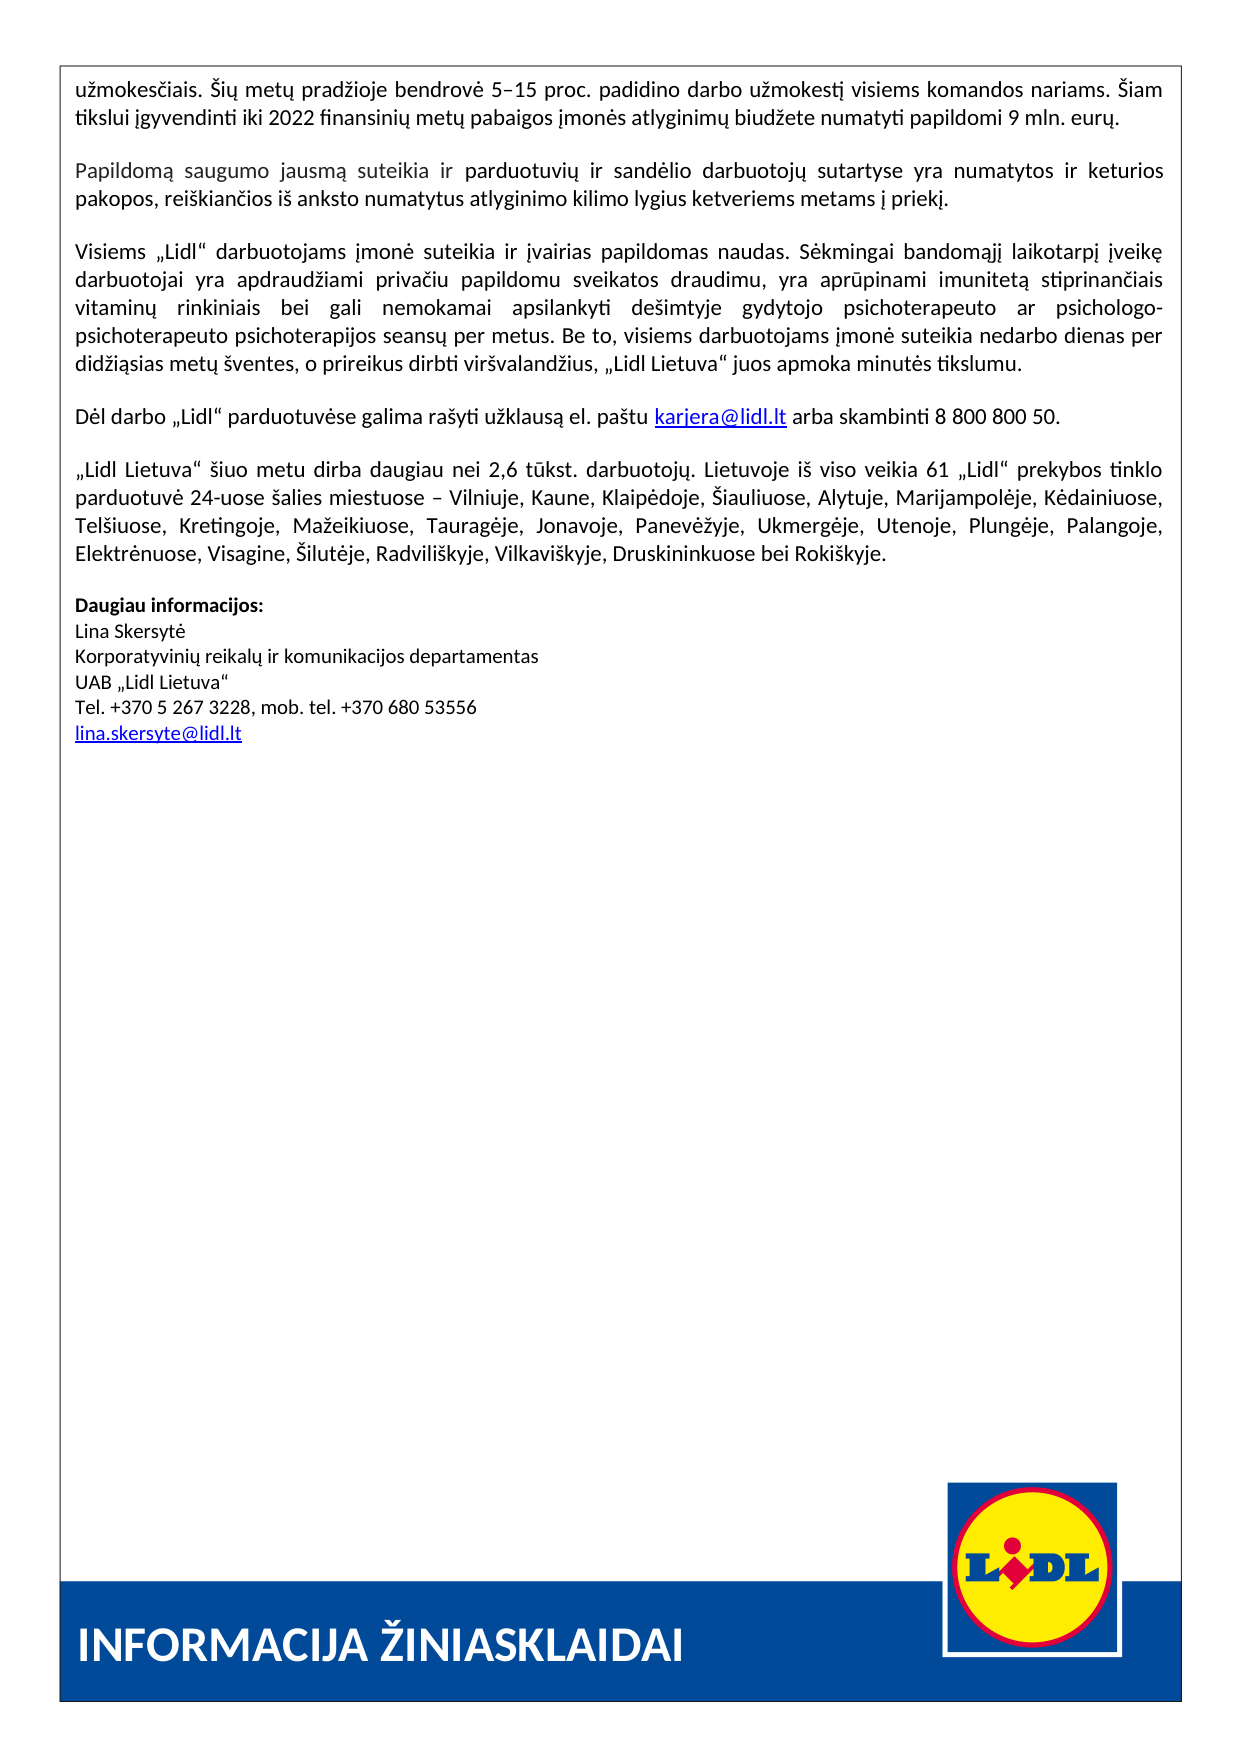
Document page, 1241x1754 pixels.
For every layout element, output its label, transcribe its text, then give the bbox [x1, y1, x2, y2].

text „Lidl Lietuva“ šiuo metu dirba daugiau nei 2,6 tūkst. darbuotojų. Lietuvoje iš viso veikia 61 „Lidl“ prekybos tinklo parduotuvė 24-uose šalies miestuose – Vilniuje, Kaune, Klaipėdoje, Šiauliuose, Alytuje, Marijampolėje, Kėdainiuose, Telšiuose, Kretingoje, Mažeikiuose, Tauragėje, Jonavoje, Panevėžyje, Ukmergėje, Utenoje, Plungėje, Palangoje, Elektrėnuose, Visagine, Šilutėje, Radviliškyje, Vilkaviškyje, Druskininkuose bei Rokiškyje. [75, 455, 1165, 567]
text Daugiau informacijos: Lina Skersytė Korporatyvinių reikalų ir komunikacijos departamentas UAB „Lidl Lietuva“ Tel. +370 5 267 3228, mob. tel. +370 680 53556 lina.skersyte@lidl.lt [75, 593, 1165, 745]
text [75, 75, 1165, 131]
picture [0, 6, 1241, 1754]
text Papildomą saugumo jausmą suteikia ir parduotuvių ir sandėlio darbuotojų sutartyse yra numatytos ir keturios pakopos, reiškiančios iš anksto numatytus atlyginimo kilimo lygius ketveriems metams į priekį. [75, 156, 1165, 212]
text Dėl darbo „Lidl“ parduotuvėse galima rašyti užklausą el. paštu karjera@lidl.lt arba skambinti 8 800 800 50. [75, 402, 1165, 430]
text Visiems „Lidl“ darbuotojams įmonė suteikia ir įvairias papildomas naudas. Sėkmingai bandomąjį laikotarpį įveikę darbuotojai yra apdraudžiami privačiu papildomu sveikatos draudimu, yra aprūpinami imunitetą stiprinančiais vitaminų rinkiniais bei gali nemokamai apsilankyti dešimtyje gydytojo psichoterapeuto ar psichologo-psichoterapeuto psichoterapijos seansų per metus. Be to, visiems darbuotojams įmonė suteikia nedarbo dienas per didžiąsias metų šventes, o prireikus dirbti viršvalandžius, „Lidl Lietuva“ juos apmoka minutės tikslumu. [75, 237, 1165, 377]
